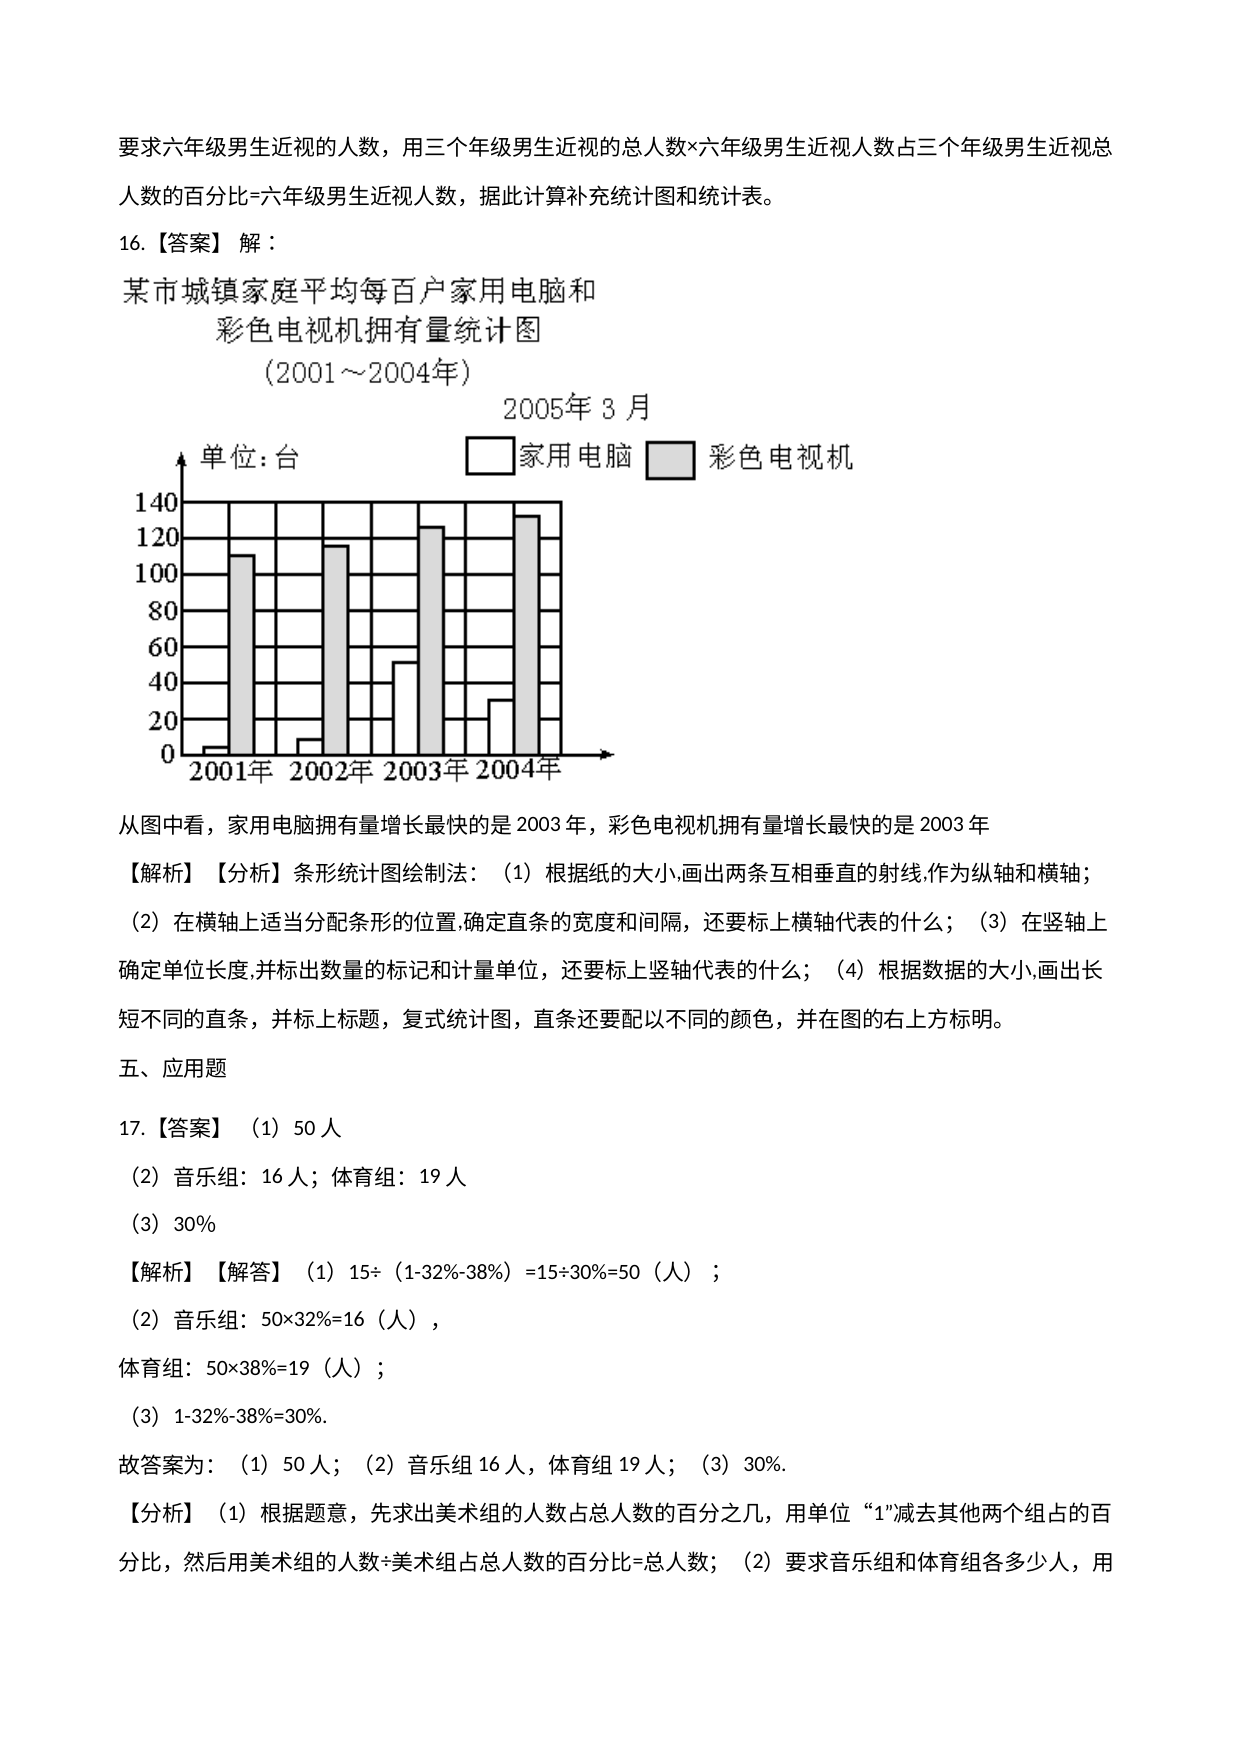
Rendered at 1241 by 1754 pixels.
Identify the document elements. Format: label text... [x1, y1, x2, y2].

text （3）1-32%-38%=30%. [118, 1399, 1122, 1432]
text 体育组：50×38%=19（人）； [118, 1351, 1122, 1383]
picture [118, 273, 862, 787]
text （2）音乐组：50×32%=16（人）， [118, 1302, 1122, 1335]
text 16.【答案】 解： [118, 227, 1122, 259]
text 五、应用题 [118, 1050, 1122, 1083]
text 【解析】【解答】（1）15÷（1-32%-38%）=15÷30%=50（人）； [118, 1255, 1122, 1288]
text 17.【答案】 （1）50人 [118, 1111, 1122, 1143]
text 【解析】【分析】条形统计图绘制法：（1）根据纸的大小,画出两条互相垂直的射线,作为纵轴和横轴；（2）在横轴上适当分配条形的位置,确定直条的宽度和间隔，还要标上横轴代表的什么；（3）在竖轴上确定单位长度,并标出数量的标记和计量单位，还要标上竖轴代表的什么；（4）根据数据的大小,画出长短不同的直条，并标上标题，复式统计图，直条还要配以不同的颜色，并在图的右上方标明。 [118, 856, 1122, 1034]
text 要求六年级男生近视的人数，用三个年级男生近视的总人数×六年级男生近视人数占三个年级男生近视总人数的百分比=六年级男生近视人数，据此计算补充统计图和统计表。 [118, 129, 1122, 211]
text （2）音乐组：16人；体育组：19人 [118, 1159, 1122, 1192]
text 故答案为：（1）50人；（2）音乐组16人，体育组19人；（3）30%. [118, 1447, 1122, 1480]
text 从图中看，家用电脑拥有量增长最快的是2003年，彩色电视机拥有量增长最快的是2003年 [118, 807, 1122, 840]
text （3）30％ [118, 1208, 1122, 1240]
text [118, 1496, 1122, 1577]
